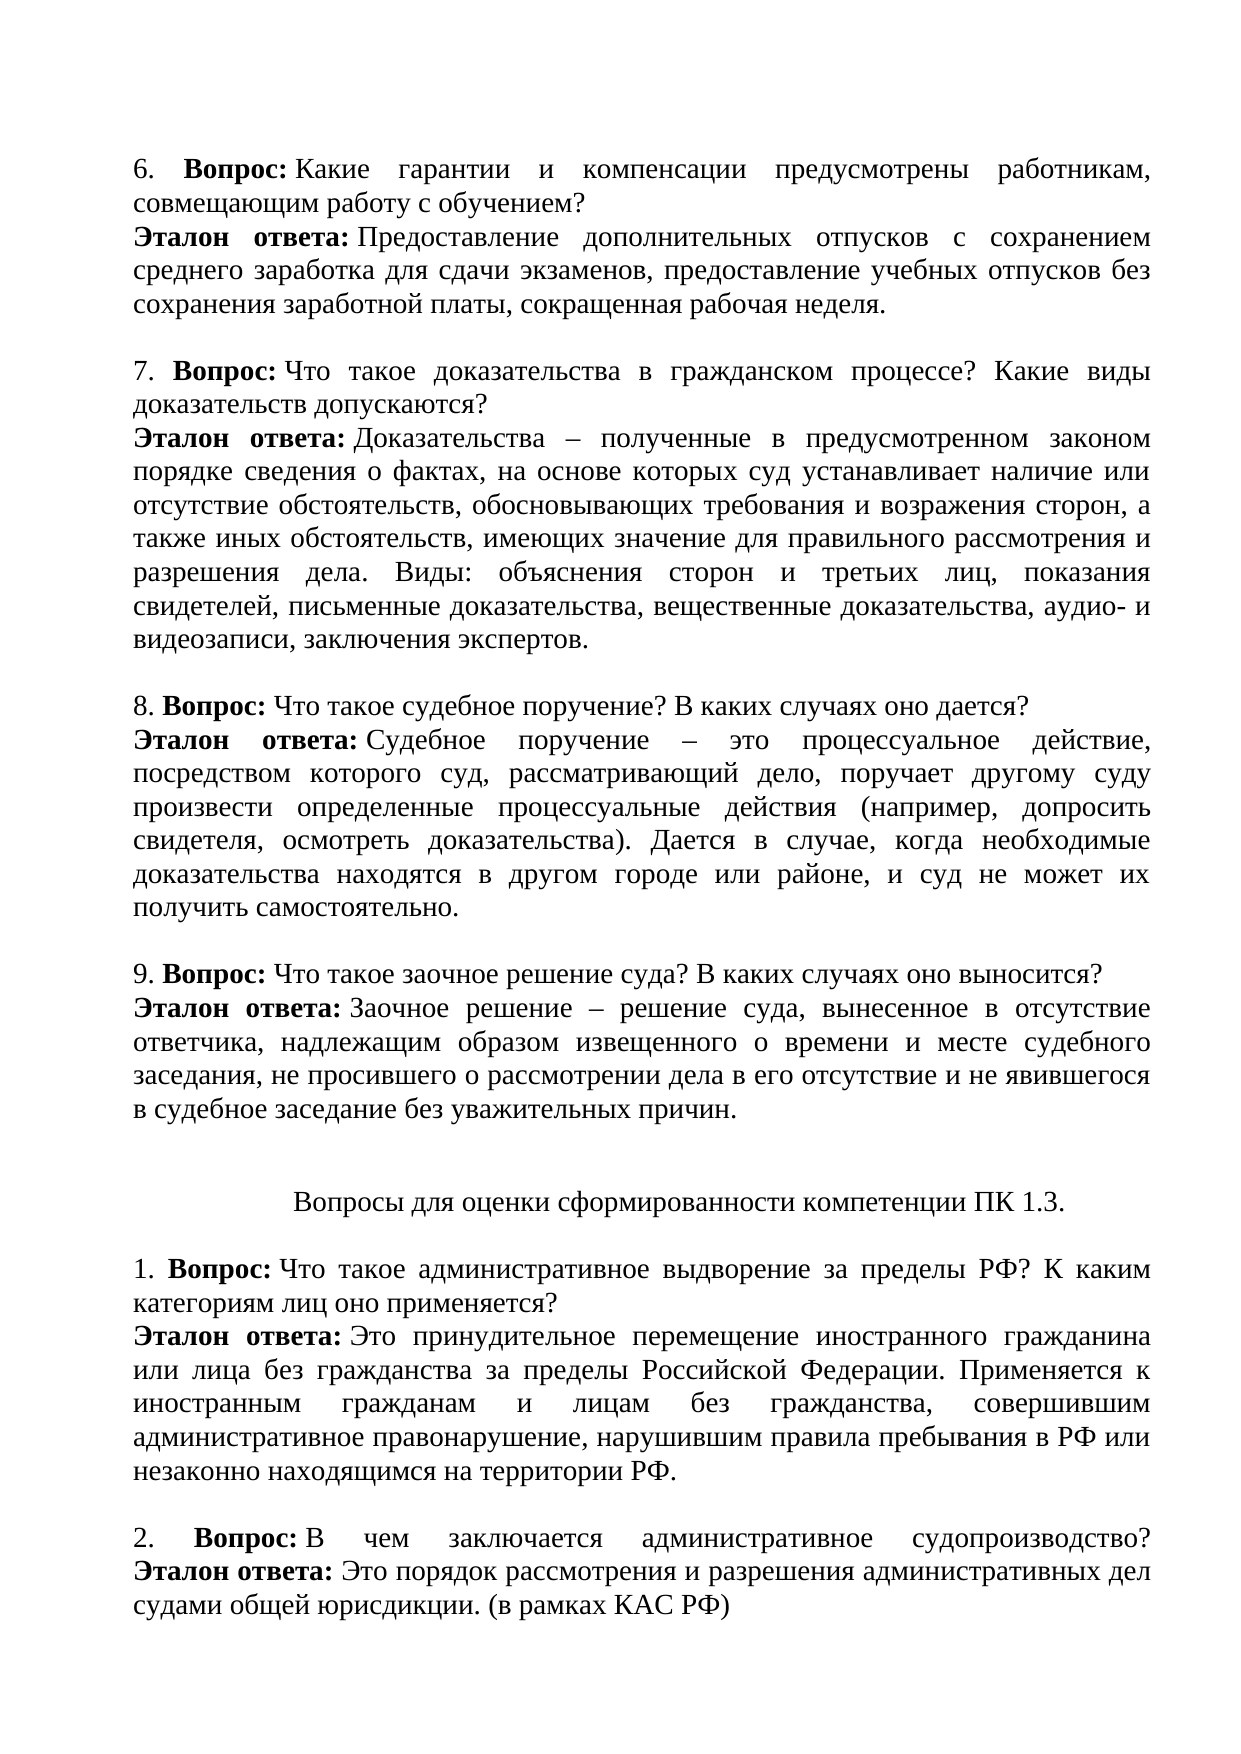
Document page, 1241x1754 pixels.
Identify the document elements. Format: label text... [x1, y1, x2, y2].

text Эталон ответа: Предоставление дополнительных отпусков с сохранением среднего заработка для сдачи экзаменов, предоставление учебных отпусков без сохранения заработной платы, сокращенная рабочая неделя. [133, 219, 1152, 319]
text 7. Вопрос: Что такое доказательства в гражданском процессе? Какие виды доказательств допускаются? [133, 319, 1152, 420]
text 2. Вопрос: В чем заключается административное судопроизводство? Эталон ответа: Это порядок рассмотрения и разрешения административных дел судами общей юрисдикции. (в рамках КАС РФ) [133, 1486, 1152, 1620]
text Эталон ответа: Заочное решение – решение суда, вынесенное в отсутствие ответчика, надлежащим образом извещенного о времени и месте судебного заседания, не просившего о рассмотрении дела в его отсутствие и не явившегося в судебное заседание без уважительных причин. [133, 990, 1152, 1124]
text 8. Вопрос: Что такое судебное поручение? В каких случаях оно дается? [133, 655, 1152, 722]
text 9. Вопрос: Что такое заочное решение суда? В каких случаях оно выносится? [133, 923, 1152, 990]
text Вопросы для оценки сформированности компетенции ПК 1.3. [133, 1184, 1152, 1218]
text Эталон ответа: Доказательства – полученные в предусмотренном законом порядке сведения о фактах, на основе которых суд устанавливает наличие или отсутствие обстоятельств, обосновывающих требования и возражения сторон, а также иных обстоятельств, имеющих значение для правильного рассмотрения и разрешения дела. Виды: объяснения сторон и третьих лиц, показания свидетелей, письменные доказательства, вещественные доказательства, аудио- и видеозаписи, заключения экспертов. [133, 420, 1152, 655]
text 1. Вопрос: Что такое административное выдворение за пределы РФ? К каким категориям лиц оно применяется? [133, 1251, 1152, 1318]
text Эталон ответа: Судебное поручение – это процессуальное действие, посредством которого суд, рассматривающий дело, поручает другому суду произвести определенные процессуальные действия (например, допросить свидетеля, осмотреть доказательства). Дается в случае, когда необходимые доказательства находятся в другом городе или районе, и суд не может их получить самостоятельно. [133, 722, 1152, 923]
text 6. Вопрос: Какие гарантии и компенсации предусмотрены работникам, совмещающим работу с обучением? [133, 118, 1152, 219]
text Эталон ответа: Это принудительное перемещение иностранного гражданина или лица без гражданства за пределы Российской Федерации. Применяется к иностранным гражданам и лицам без гражданства, совершившим административное правонарушение, нарушившим правила пребывания в РФ или незаконно находящимся на территории РФ. [133, 1318, 1152, 1486]
